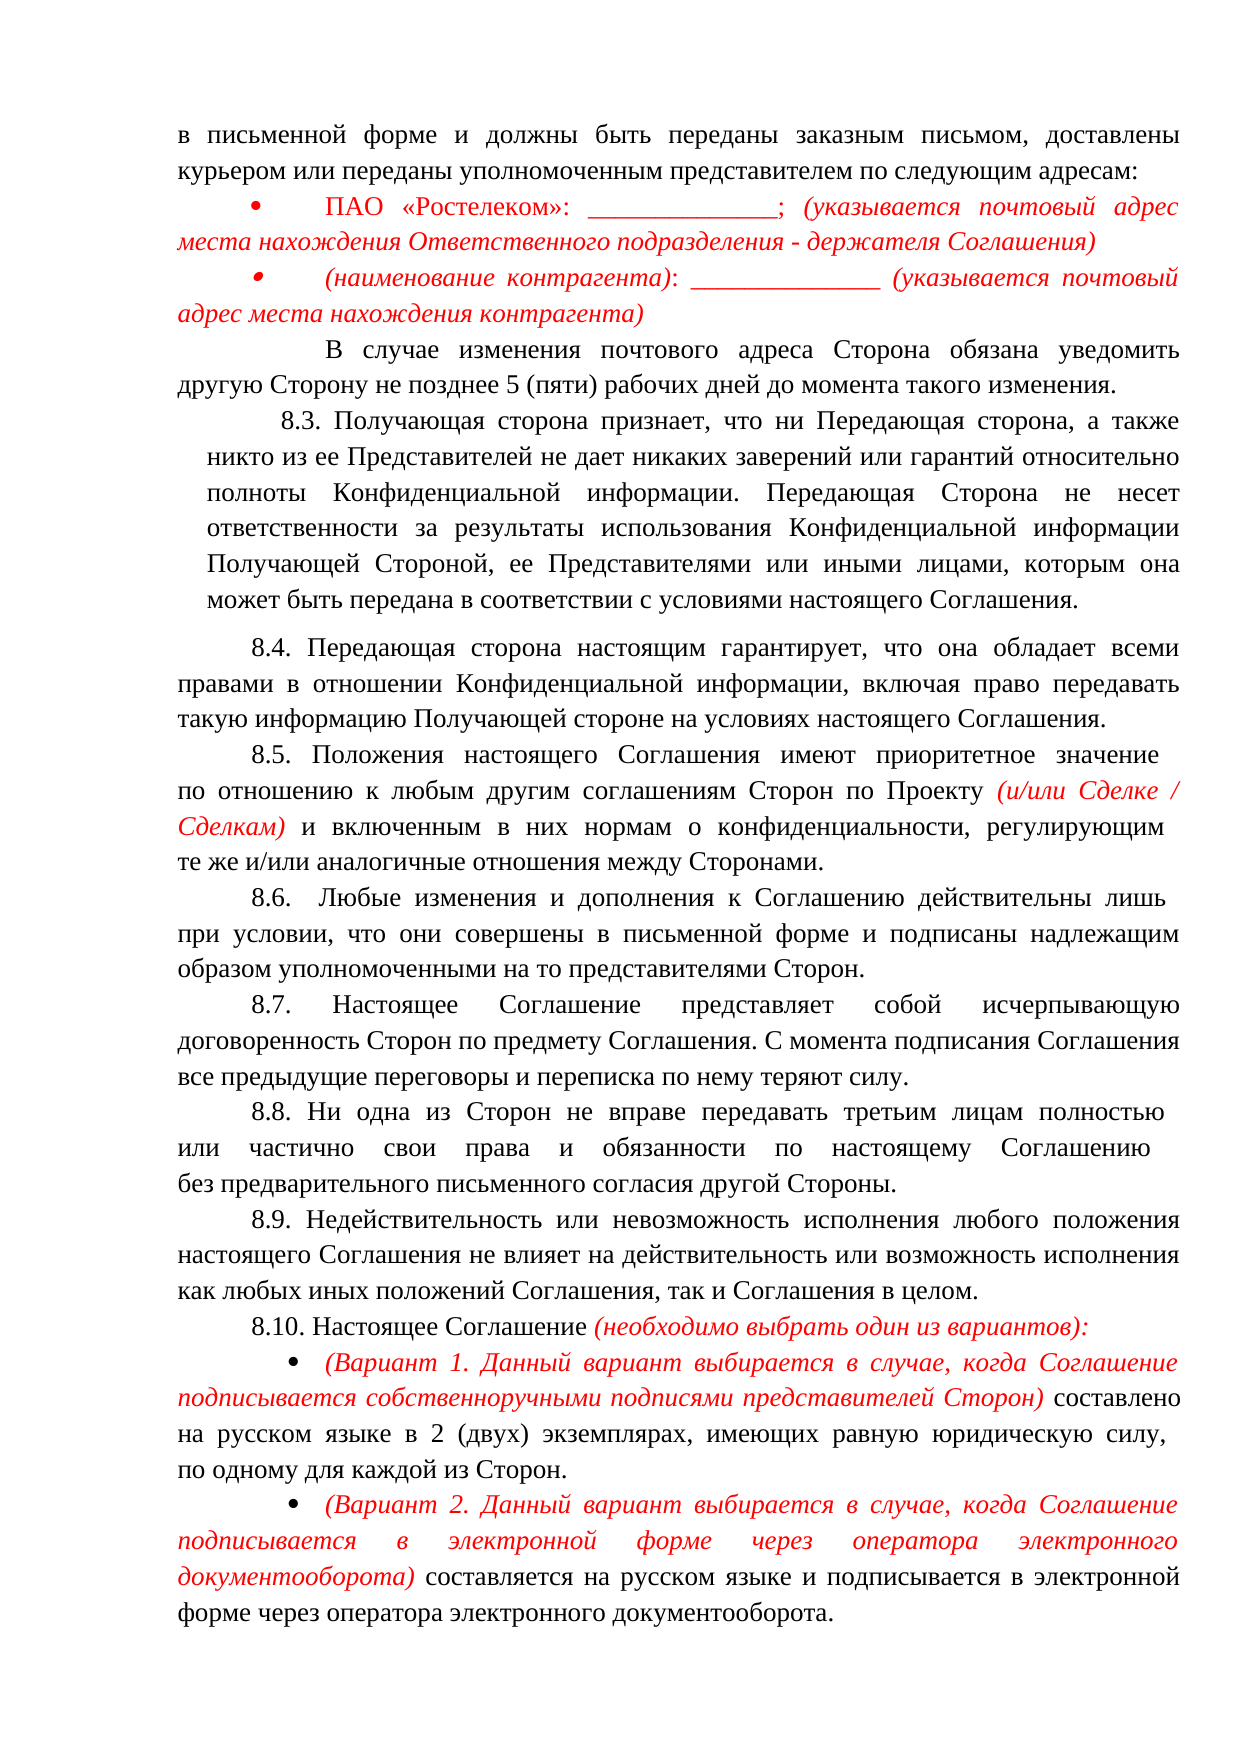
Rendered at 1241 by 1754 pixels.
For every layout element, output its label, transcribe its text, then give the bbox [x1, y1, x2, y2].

text 8.6. Любые изменения и дополнения к Соглашению действительны лишь при условии, что они совершены в письменной форме и подписаны надлежащим образом уполномоченными на то представителями Сторон. [177, 881, 1181, 984]
list (Вариант 1. Данный вариант выбирается в случае, когда Соглашение подписывается собственноручными подписями представителей Сторон) составлено на русском языке в 2 (двух) экземплярах, имеющих равную юридическую силу, по одному для каждой из Сторон. [177, 1346, 1181, 1484]
list (Вариант 2. Данный вариант выбирается в случае, когда Соглашение подписывается в электронной форме через оператора электронного документооборота) составляется на русском языке и подписывается в электронной форме через оператора электронного документооборота. [177, 1489, 1181, 1627]
list (наименование контрагента): ______________ (указывается почтовый адрес места нахождения контрагента) [177, 261, 1181, 328]
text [177, 118, 1181, 185]
text В случае изменения почтового адреса Сторона обязана уведомить другую Сторону не позднее 5 (пяти) рабочих дней до момента такого изменения. [177, 333, 1181, 399]
text 8.9. Недействительность или невозможность исполнения любого положения настоящего Соглашения не влияет на действительность или возможность исполнения как любых иных положений Соглашения, так и Соглашения в целом. [177, 1203, 1181, 1305]
list ПАО «Ростелеком»: ______________; (указывается почтовый адрес места нахождения Ответственного подразделения - держателя Соглашения) [177, 189, 1181, 257]
text 8.3. Получающая сторона признает, что ни Передающая сторона, а также никто из ее Представителей не дает никаких заверений или гарантий относительно полноты Конфиденциальной информации. Передающая Сторона не несет ответственности за результаты использования Конфиденциальной информации Получающей Стороной, ее Представителями или иными лицами, которым она может быть передана в соответствии с условиями настоящего Соглашения. [207, 404, 1181, 614]
text 8.5. Положения настоящего Соглашения имеют приоритетное значение по отношению к любым другим соглашениям Сторон по Проекту (и/или Сделке / Сделкам) и включенным в них нормам о конфиденциальности, регулирующим те же и/или аналогичные отношения между Сторонами. [177, 738, 1181, 877]
text 8.10. Настоящее Соглашение (необходимо выбрать один из вариантов): [177, 1310, 1181, 1341]
text 8.8. Ни одна из Сторон не вправе передавать третьим лицам полностью или частично свои права и обязанности по настоящему Соглашению без предварительного письменного согласия другой Стороны. [177, 1096, 1181, 1198]
text 8.7. Настоящее Соглашение представляет собой исчерпывающую договоренность Сторон по предмету Соглашения. С момента подписания Соглашения все предыдущие переговоры и переписка по нему теряют силу. [177, 988, 1181, 1091]
text 8.4. Передающая сторона настоящим гарантирует, что она обладает всеми правами в отношении Конфиденциальной информации, включая право передавать такую информацию Получающей стороне на условиях настоящего Соглашения. [177, 631, 1181, 734]
